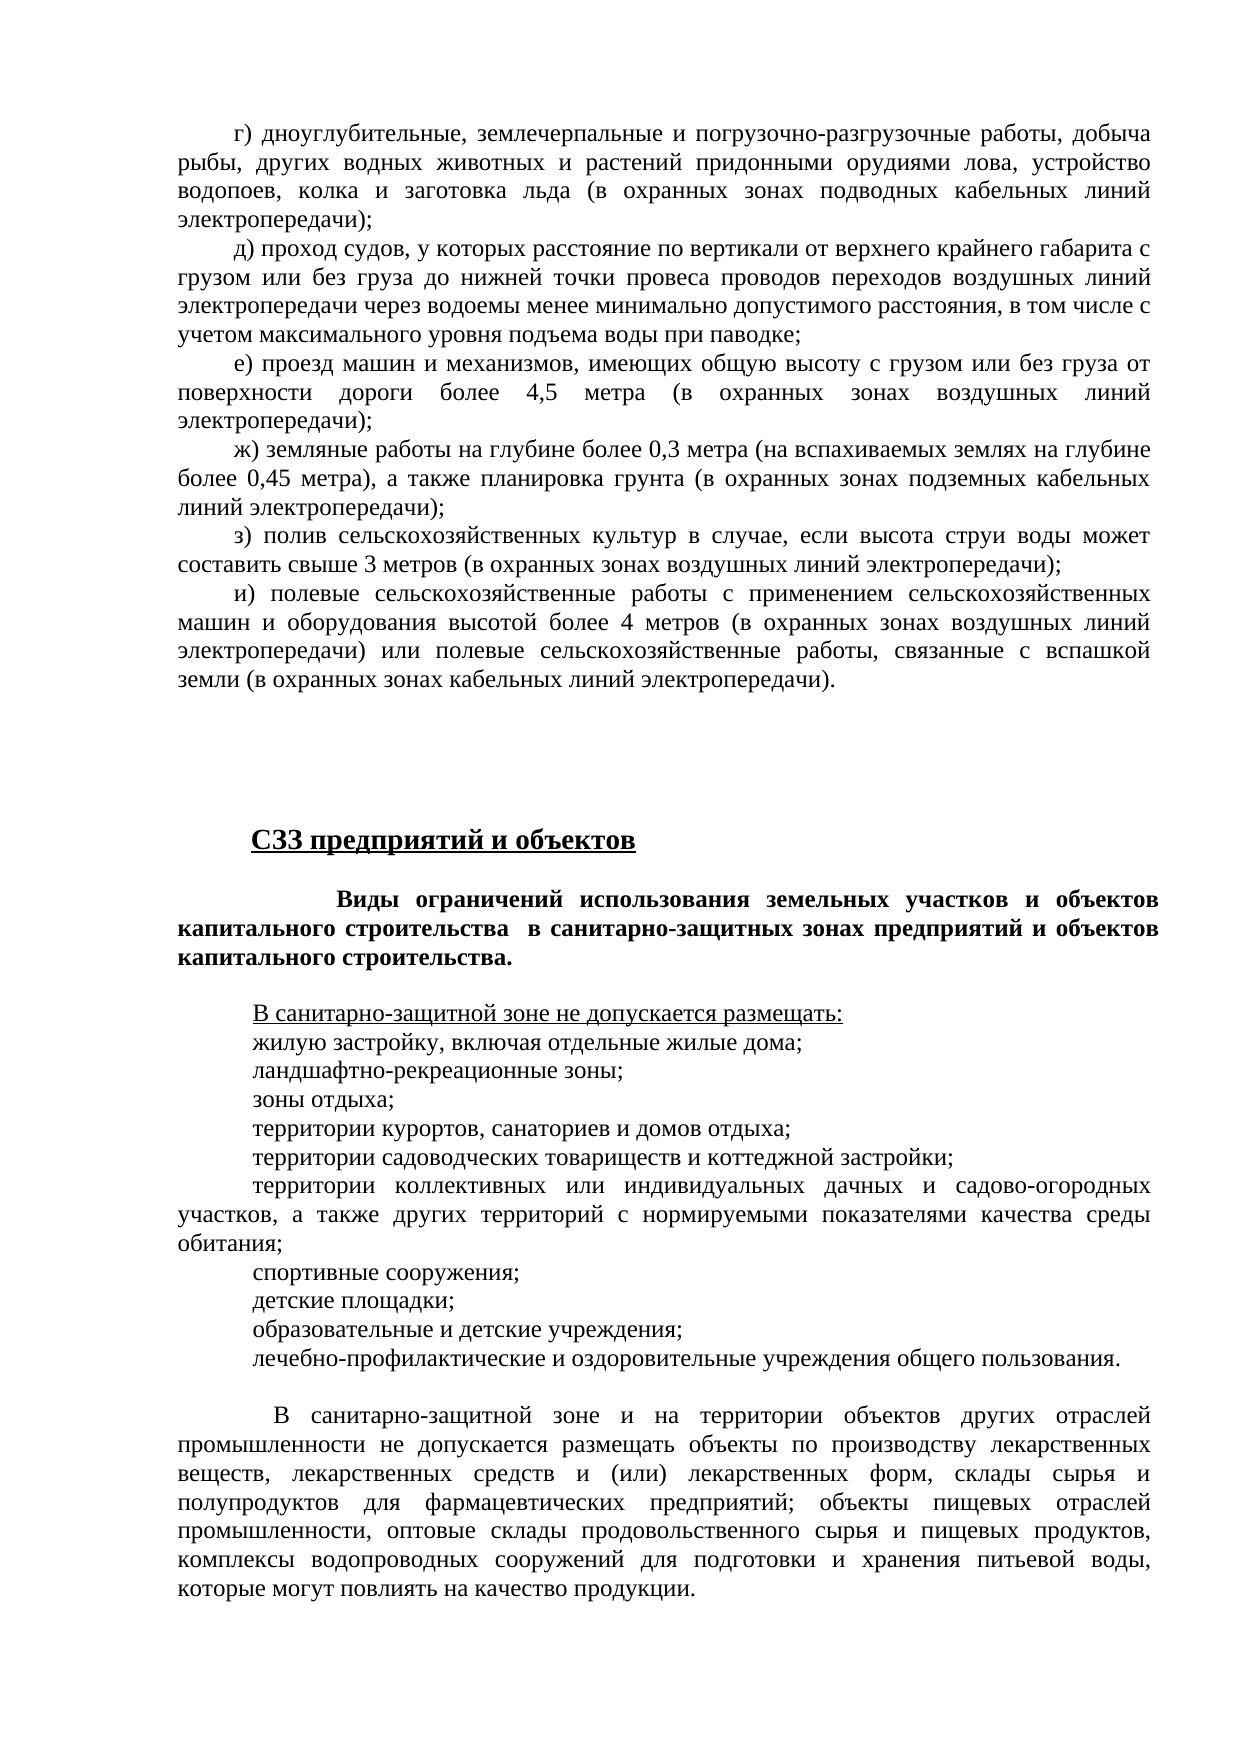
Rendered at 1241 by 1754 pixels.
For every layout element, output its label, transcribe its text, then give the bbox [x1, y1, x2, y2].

text территории коллективных или индивидуальных дачных и садово-огородных участков, а также других территорий с нормируемыми показателями качества среды обитания; [177, 1170, 1152, 1257]
text образовательные и детские учреждения; [177, 1314, 1152, 1343]
text В санитарно-защитной зоне и на территории объектов других отраслей промышленности не допускается размещать объекты по производству лекарственных веществ, лекарственных средств и (или) лекарственных форм, склады сырья и полупродуктов для фармацевтических предприятий; объекты пищевых отраслей промышленности, оптовые склады продовольственного сырья и пищевых продуктов, комплексы водопроводных сооружений для подготовки и хранения питьевой воды, которые могут повлиять на качество продукции. [177, 1400, 1152, 1602]
text детские площадки; [177, 1285, 1152, 1314]
text ж) земляные работы на глубине более (на вспахиваемых землях на глубине более ), а также планировка грунта (в охранных зонах подземных кабельных линий электропередачи); [177, 434, 1152, 521]
text ландшафтно-рекреационные зоны; [177, 1055, 1152, 1084]
text В санитарно-защитной зоне не допускается размещать: [177, 998, 1152, 1027]
text лечебно-профилактические и оздоровительные учреждения общего пользования. [177, 1343, 1152, 1372]
text е) проезд машин и механизмов, имеющих общую высоту с грузом или без груза от поверхности дороги более (в охранных зонах воздушных линий электропередачи); [177, 348, 1152, 434]
text г) дноуглубительные, землечерпальные и погрузочно-разгрузочные работы, добыча рыбы, других водных животных и растений придонными орудиями лова, устройство водопоев, колка и заготовка льда (в охранных зонах подводных кабельных линий электропередачи); [177, 118, 1152, 233]
text жилую застройку, включая отдельные жилые дома; [177, 1027, 1152, 1055]
text СЗЗ предприятий и объектов [251, 822, 1098, 856]
text спортивные сооружения; [177, 1257, 1152, 1285]
text зоны отдыха; [177, 1084, 1152, 1113]
text з) полив сельскохозяйственных культур в случае, если высота струи воды может составить свыше (в охранных зонах воздушных линий электропередачи); [177, 521, 1152, 578]
text территории курортов, санаториев и домов отдыха; [177, 1113, 1152, 1142]
text Виды ограничений использования земельных участков и объектов капитального строительства в санитарно-защитных зонах предприятий и объектов капитального строительства. [177, 884, 1160, 971]
text территории садоводческих товариществ и коттеджной застройки; [177, 1142, 1152, 1170]
text и) полевые сельскохозяйственные работы с применением сельскохозяйственных машин и оборудования высотой более (в охранных зонах воздушных линий электропередачи) или полевые сельскохозяйственные работы, связанные с вспашкой земли (в охранных зонах кабельных линий электропередачи). [177, 578, 1152, 693]
text д) проход судов, у которых расстояние по вертикали от верхнего крайнего габарита с грузом или без груза до нижней точки провеса проводов переходов воздушных линий электропередачи через водоемы менее минимально допустимого расстояния, в том числе с учетом максимального уровня подъема воды при паводке; [177, 233, 1152, 348]
